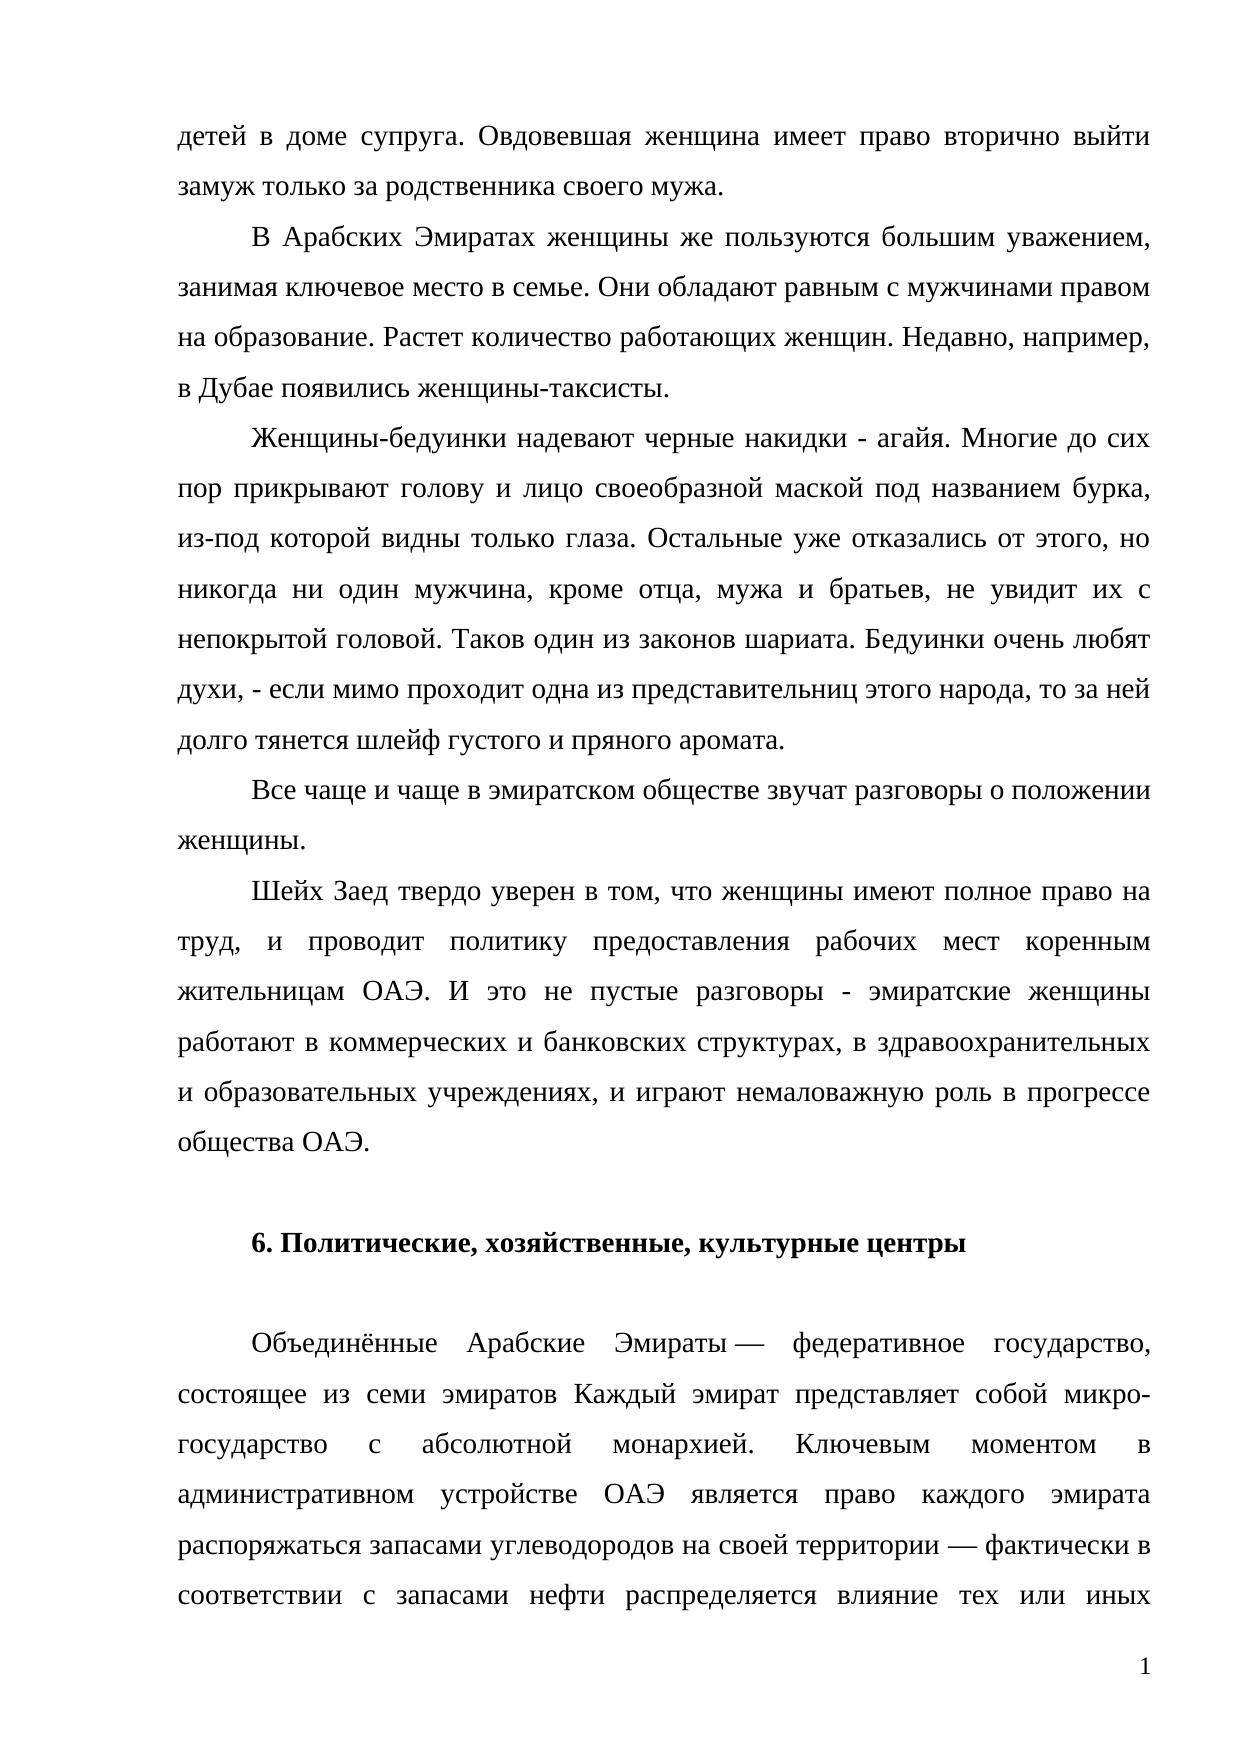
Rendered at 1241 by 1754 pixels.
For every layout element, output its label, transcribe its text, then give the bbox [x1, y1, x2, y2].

text Женщины-бедуинки надевают черные накидки - агайя. Многие до сих пор прикрывают голову и лицо своеобразной маской под названием бурка, из-под которой видны только глаза. Остальные уже отказались от этого, но никогда ни один мужчина, кроме отца, мужа и братьев, не увидит их с непокрытой головой. Таков один из законов шариата. Бедуинки очень любят духи, - если мимо проходит одна из представительниц этого народа, то за ней долго тянется шлейф густого и пряного аромата. [177, 420, 1152, 755]
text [177, 118, 1152, 202]
text 6. Политические, хозяйственные, культурные центры [251, 1225, 1152, 1258]
text Все чаще и чаще в эмиратском обществе звучат разговоры о положении женщины. [177, 772, 1152, 856]
text В Арабских Эмиратах женщины же пользуются большим уважением, занимая ключевое место в семье. Они обладают равным с мужчинами правом на образование. Растет количество работающих женщин. Недавно, например, в Дубае появились женщины-таксисты. [177, 219, 1152, 403]
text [177, 1326, 1152, 1611]
text Шейх Заед твердо уверен в том, что женщины имеют полное право на труд, и проводит политику предоставления рабочих мест коренным жительницам ОАЭ. И это не пустые разговоры - эмиратские женщины работают в коммерческих и банковских структурах, в здравоохранительных и образовательных учреждениях, и играют немаловажную роль в прогрессе общества ОАЭ. [177, 873, 1152, 1158]
